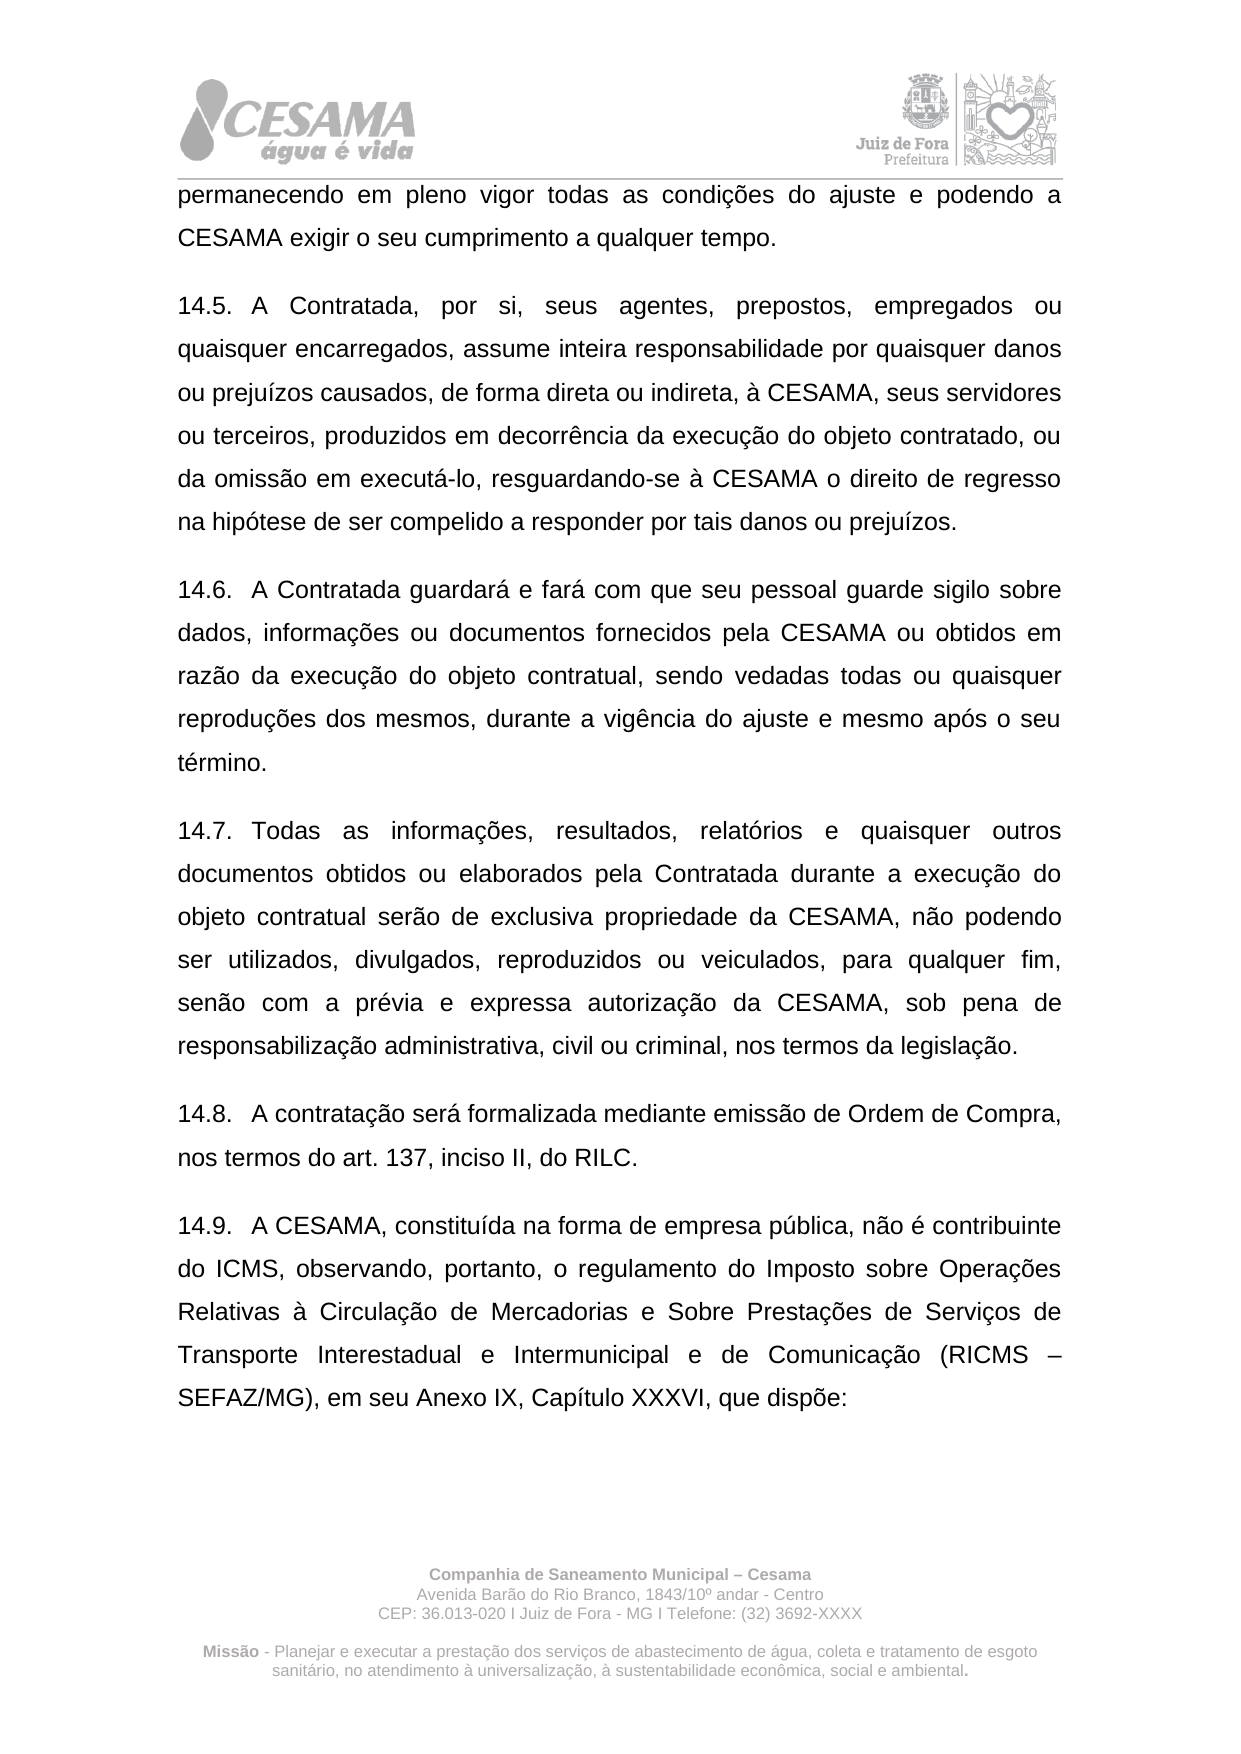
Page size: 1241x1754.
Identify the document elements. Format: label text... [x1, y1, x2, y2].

list A CESAMA, constituída na forma de empresa pública, não é contribuinte do ICMS, observando, portanto, o regulamento do Imposto sobre Operações Relativas à Circulação de Mercadorias e Sobre Prestações de Serviços de Transporte Interestadual e Intermunicipal e de Comunicação (RICMS – SEFAZ/MG), em seu Anexo IX, Capítulo XXXVI, que dispõe: [177, 1211, 1063, 1412]
picture [177, 73, 1064, 180]
list A Contratada, por si, seus agentes, prepostos, empregados ou quaisquer encarregados, assume inteira responsabilidade por quaisquer danos ou prejuízos causados, de forma direta ou indireta, à CESAMA, seus servidores ou terceiros, produzidos em decorrência da execução do objeto contratado, ou da omissão em executá-lo, resguardando-se à CESAMA o direito de regresso na hipótese de ser compelido a responder por tais danos ou prejuízos. [177, 291, 1063, 536]
list Todas as informações, resultados, relatórios e quaisquer outros documentos obtidos ou elaborados pela Contratada durante a execução do objeto contratual serão de exclusiva propriedade da CESAMA, não podendo ser utilizados, divulgados, reproduzidos ou veiculados, para qualquer fim, senão com a prévia e expressa autorização da CESAMA, sob pena de responsabilização administrativa, civil ou criminal, nos termos da legislação. [177, 816, 1063, 1060]
list A Contratada guardará e fará com que seu pessoal guarde sigilo sobre dados, informações ou documentos fornecidos pela CESAMA ou obtidos em razão da execução do objeto contratual, sendo vedadas todas ou quaisquer reproduções dos mesmos, durante a vigência do ajuste e mesmo após o seu término. [177, 575, 1063, 776]
list A contratação será formalizada mediante emissão de Ordem de Compra, nos termos do art. 137, inciso II, do RILC. [177, 1099, 1063, 1171]
